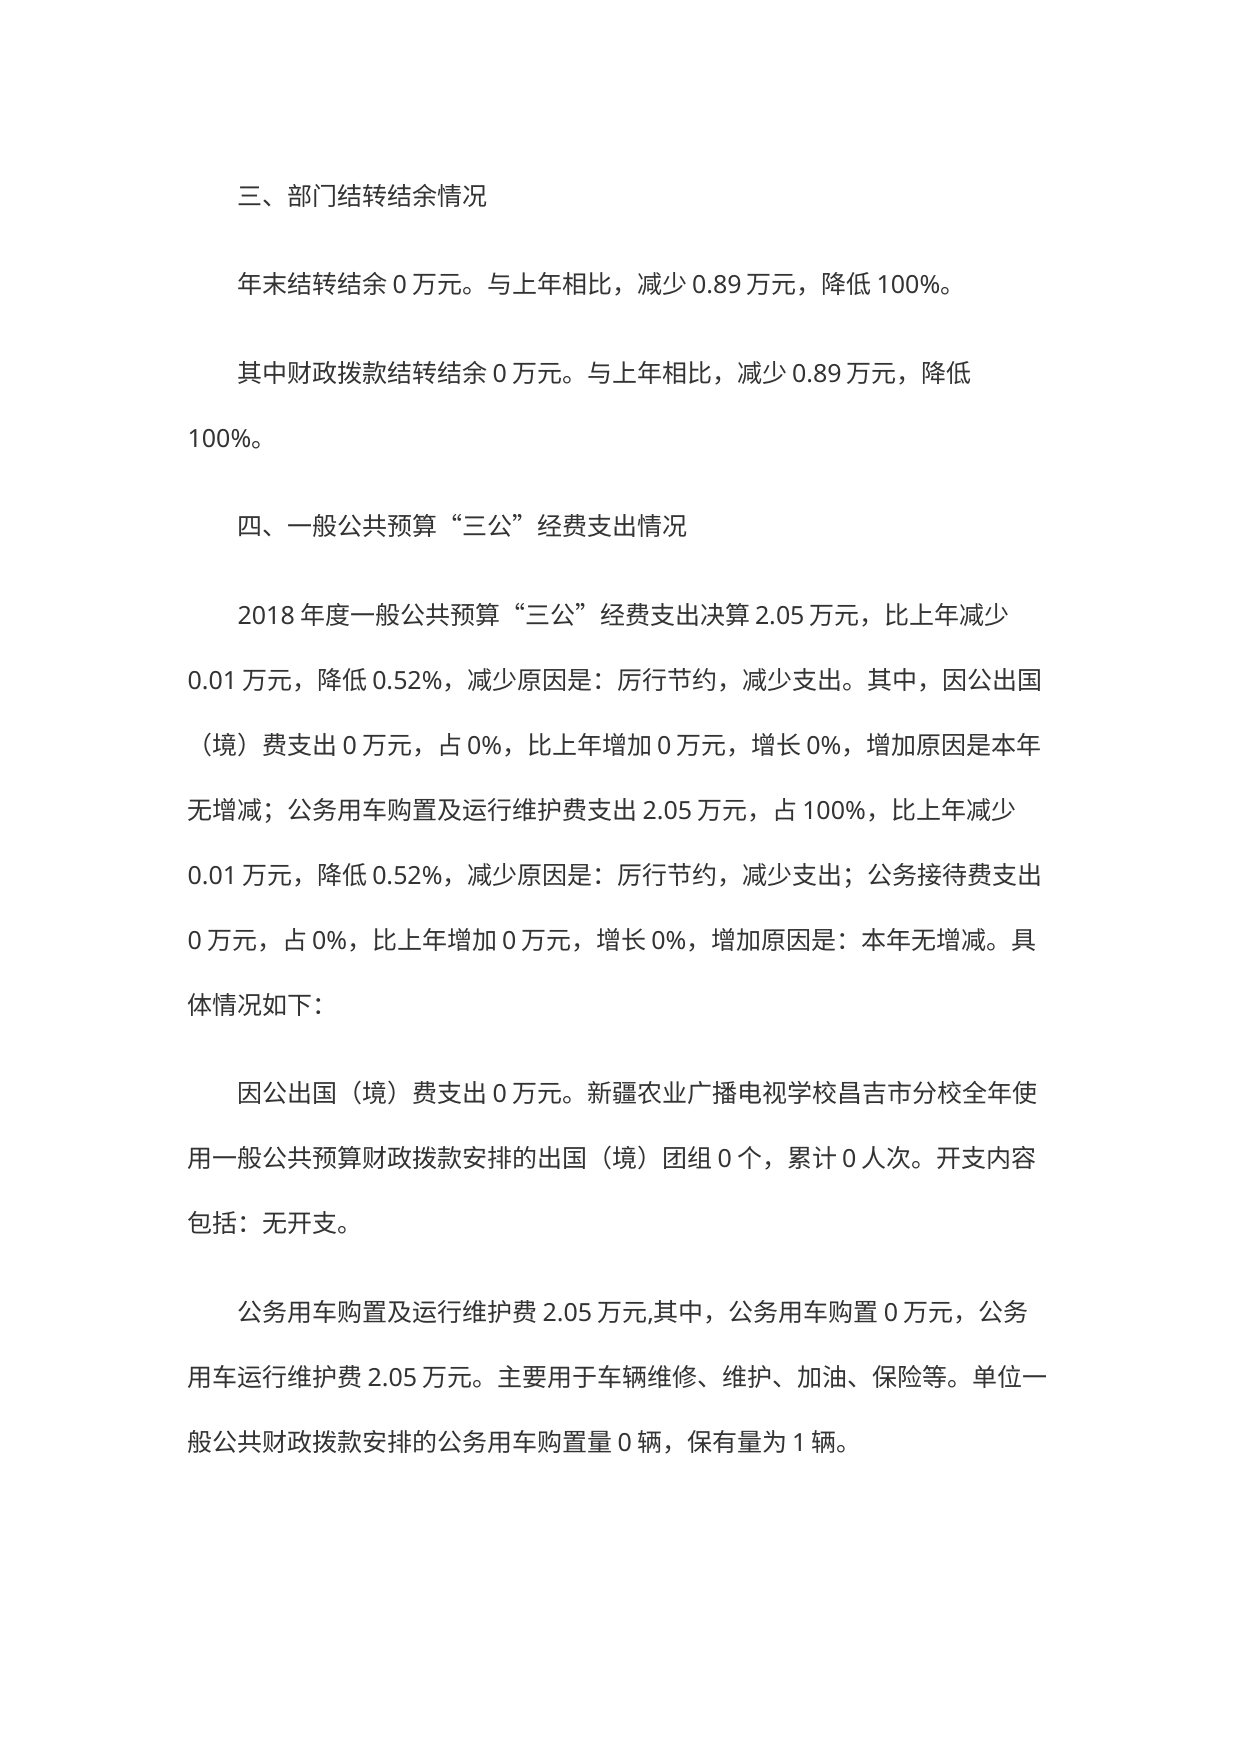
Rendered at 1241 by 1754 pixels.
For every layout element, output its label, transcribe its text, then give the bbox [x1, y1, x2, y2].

text 公务用车购置及运行维护费2.05万元,其中，公务用车购置0万元，公务用车运行维护费2.05万元。主要用于车辆维修、维护、加油、保险等。单位一般公共财政拨款安排的公务用车购置量0辆，保有量为1辆。 [187, 1278, 1053, 1473]
text 因公出国（境）费支出0万元。新疆农业广播电视学校昌吉市分校全年使用一般公共预算财政拨款安排的出国（境）团组0个，累计0人次。开支内容包括：无开支。 [187, 1059, 1053, 1254]
text 年末结转结余0万元。与上年相比，减少0.89万元，降低100%。 [187, 250, 1053, 315]
text 四、一般公共预算“三公”经费支出情况 [187, 492, 1053, 557]
text 三、部门结转结余情况 [187, 162, 1053, 227]
text 2018年度一般公共预算“三公”经费支出决算2.05万元，比上年减少0.01万元，降低0.52%，减少原因是：厉行节约，减少支出。其中，因公出国（境）费支出0万元，占0%，比上年增加0万元，增长0%，增加原因是本年无增减；公务用车购置及运行维护费支出2.05万元，占100%，比上年减少0.01万元，降低0.52%，减少原因是：厉行节约，减少支出；公务接待费支出0万元，占0%，比上年增加0万元，增长0%，增加原因是：本年无增减。具体情况如下： [187, 581, 1053, 1036]
text 其中财政拨款结转结余0万元。与上年相比，减少0.89万元，降低100%。 [187, 339, 1053, 469]
